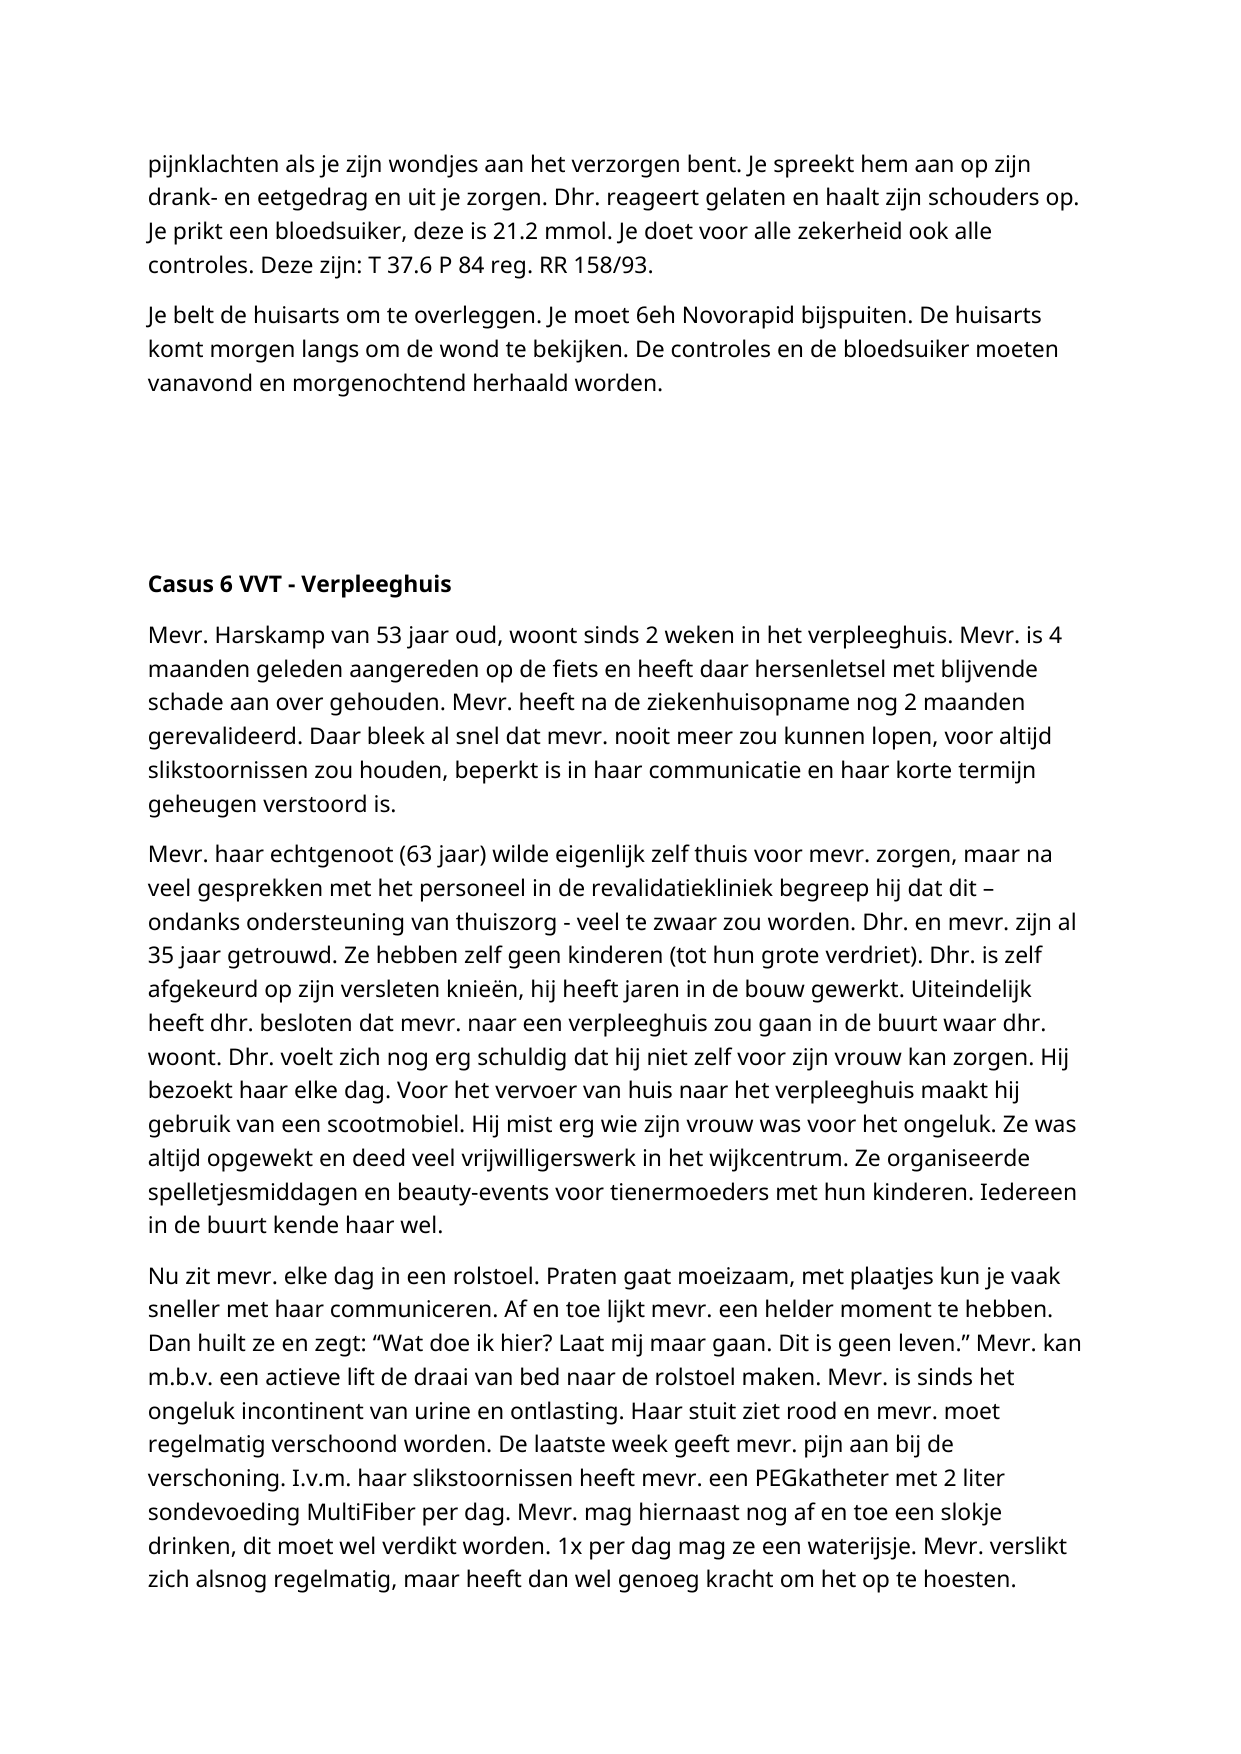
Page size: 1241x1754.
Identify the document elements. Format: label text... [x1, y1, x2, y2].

text Je belt de huisarts om te overleggen. Je moet 6eh Novorapid bijspuiten. De huisarts komt morgen langs om de wond te bekijken. De controles en de bloedsuiker moeten vanavond en morgenochtend herhaald worden. [148, 299, 1093, 398]
text Casus 6 VVT - Verpleeghuis [148, 568, 1093, 600]
text Nu zit mevr. elke dag in een rolstoel. Praten gaat moeizaam, met plaatjes kun je vaak sneller met haar communiceren. Af en toe lijkt mevr. een helder moment te hebben. Dan huilt ze en zegt: “Wat doe ik hier? Laat mij maar gaan. Dit is geen leven.” Mevr. kan m.b.v. een actieve lift de draai van bed naar de rolstoel maken. Mevr. is sinds het ongeluk incontinent van urine en ontlasting. Haar stuit ziet rood en mevr. moet regelmatig verschoond worden. De laatste week geeft mevr. pijn aan bij de verschoning. I.v.m. haar slikstoornissen heeft mevr. een PEGkatheter met 2 liter sondevoeding MultiFiber per dag. Mevr. mag hiernaast nog af en toe een slokje drinken, dit moet wel verdikt worden. 1x per dag mag ze een waterijsje. Mevr. verslikt zich alsnog regelmatig, maar heeft dan wel genoeg kracht om het op te hoesten. [148, 1260, 1093, 1595]
text Mevr. haar echtgenoot (63 jaar) wilde eigenlijk zelf thuis voor mevr. zorgen, maar na veel gesprekken met het personeel in de revalidatiekliniek begreep hij dat dit – ondanks ondersteuning van thuiszorg - veel te zwaar zou worden. Dhr. en mevr. zijn al 35 jaar getrouwd. Ze hebben zelf geen kinderen (tot hun grote verdriet). Dhr. is zelf afgekeurd op zijn versleten knieën, hij heeft jaren in de bouw gewerkt. Uiteindelijk heeft dhr. besloten dat mevr. naar een verpleeghuis zou gaan in de buurt waar dhr. woont. Dhr. voelt zich nog erg schuldig dat hij niet zelf voor zijn vrouw kan zorgen. Hij bezoekt haar elke dag. Voor het vervoer van huis naar het verpleeghuis maakt hij gebruik van een scootmobiel. Hij mist erg wie zijn vrouw was voor het ongeluk. Ze was altijd opgewekt en deed veel vrijwilligerswerk in het wijkcentrum. Ze organiseerde spelletjesmiddagen en beauty-events voor tienermoeders met hun kinderen. Iedereen in de buurt kende haar wel. [148, 838, 1093, 1241]
text Mevr. Harskamp van 53 jaar oud, woont sinds 2 weken in het verpleeghuis. Mevr. is 4 maanden geleden aangereden op de fiets en heeft daar hersenletsel met blijvende schade aan over gehouden. Mevr. heeft na de ziekenhuisopname nog 2 maanden gerevalideerd. Daar bleek al snel dat mevr. nooit meer zou kunnen lopen, voor altijd slikstoornissen zou houden, beperkt is in haar communicatie en haar korte termijn geheugen verstoord is. [148, 619, 1093, 819]
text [148, 148, 1093, 280]
